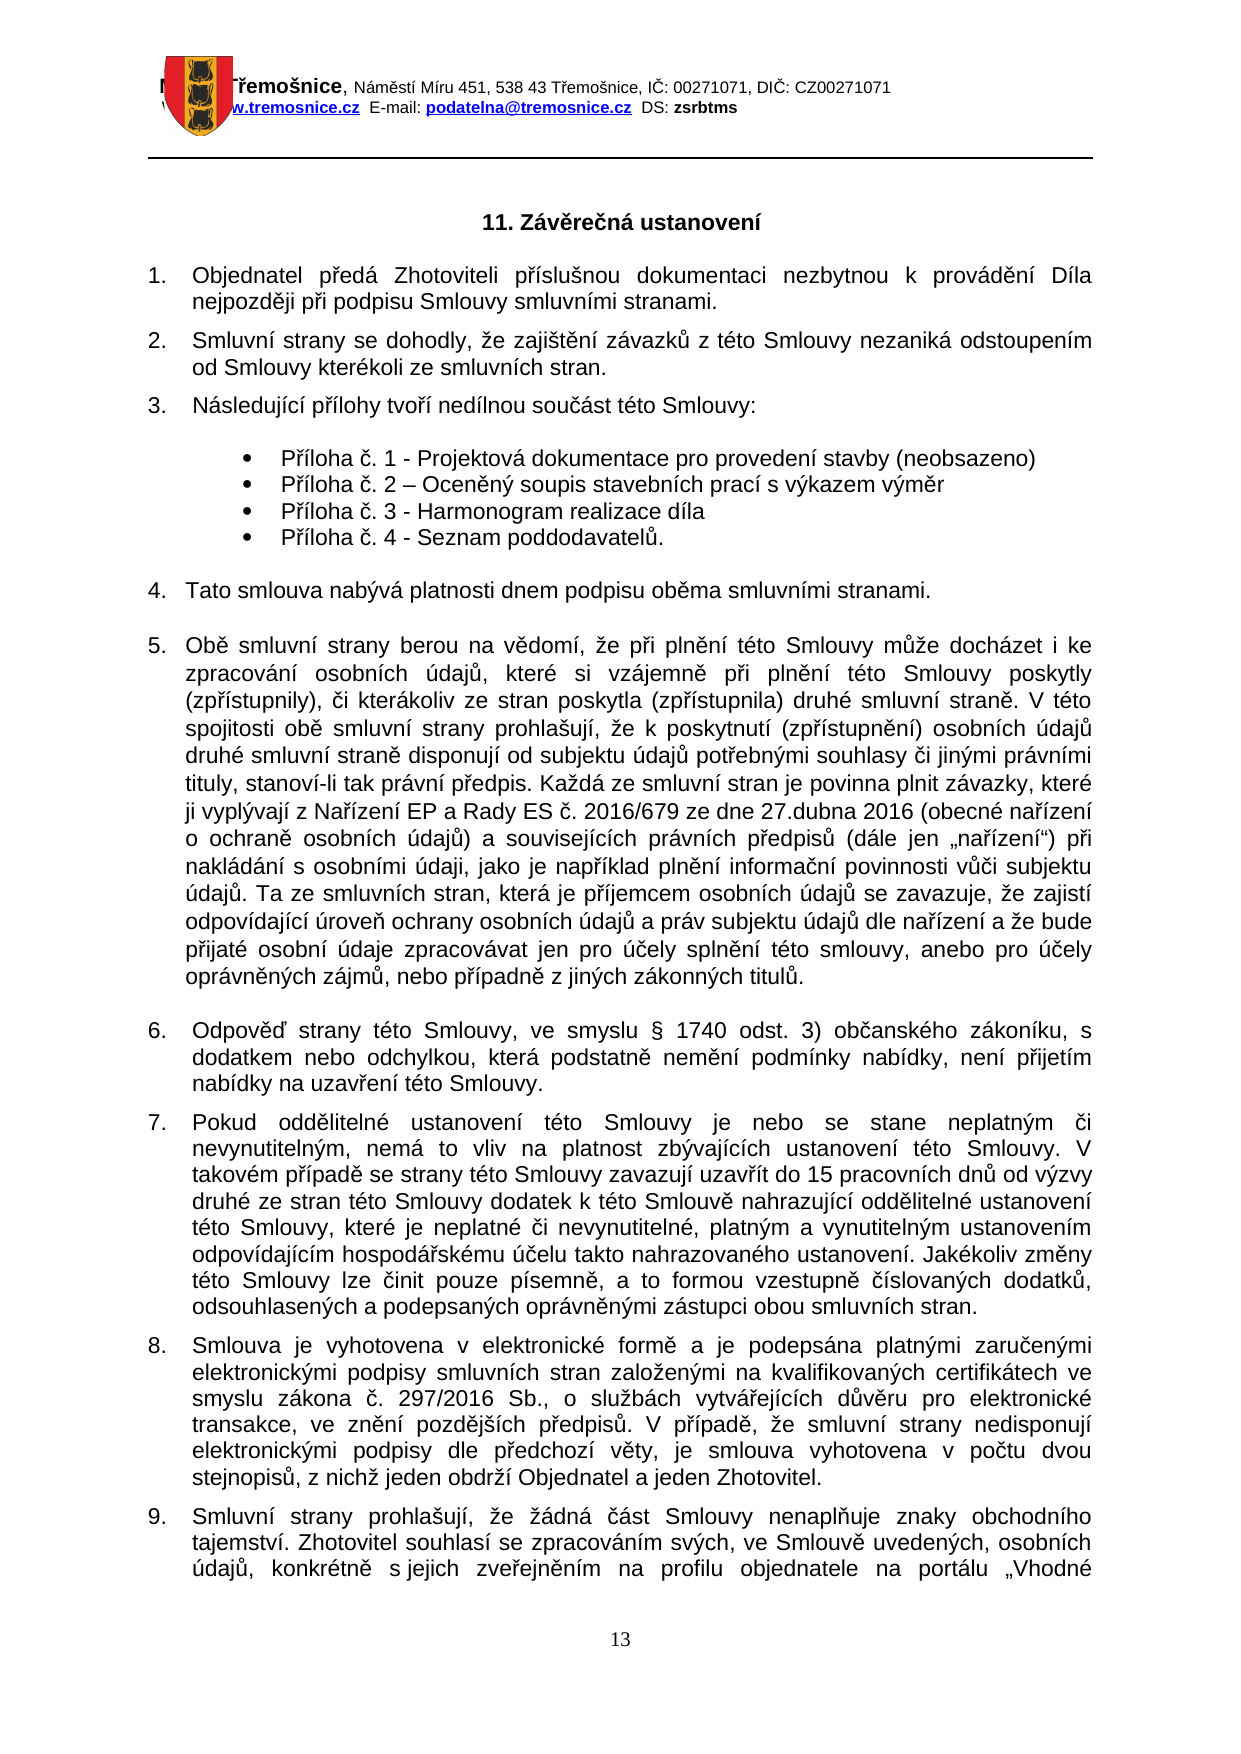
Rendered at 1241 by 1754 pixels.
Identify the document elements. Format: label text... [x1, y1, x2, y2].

list Odpověď strany této Smlouvy, ve smyslu § 1740 odst. 3) občanského zákoníku, s dodatkem nebo odchylkou, která podstatně nemění podmínky nabídky, není přijetím nabídky na uzavření této Smlouvy. [148, 1017, 1093, 1096]
list Příloha č. 1 - Projektová dokumentace pro provedení stavby (neobsazeno) [243, 445, 1095, 471]
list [148, 1503, 1093, 1582]
list Objednatel předá Zhotoviteli příslušnou dokumentaci nezbytnou k provádění Díla nejpozději při podpisu Smlouvy smluvními stranami. [148, 262, 1093, 314]
list Následující přílohy tvoří nedílnou součást této Smlouvy: [148, 392, 1095, 419]
list Smluvní strany se dohodly, že zajištění závazků z této Smlouvy nezaniká odstoupením od Smlouvy kterékoli ze smluvních stran. [148, 327, 1093, 380]
text 11. Závěrečná ustanovení [148, 209, 1095, 236]
list Tato smlouva nabývá platnosti dnem podpisu oběma smluvními stranami. [148, 577, 1093, 603]
list Příloha č. 4 - Seznam poddodavatelů. [243, 524, 1095, 550]
list Smlouva je vyhotovena v elektronické formě a je podepsána platnými zaručenými elektronickými podpisy smluvních stran založenými na kvalifikovaných certifikátech ve smyslu zákona č. 297/2016 Sb., o službách vytvářejících důvěru pro elektronické transakce, ve znění pozdějších předpisů. V případě, že smluvní strany nedisponují elektronickými podpisy dle předchozí věty, je smlouva vyhotovena v počtu dvou stejnopisů, z nichž jeden obdrží Objednatel a jeden Zhotovitel. [148, 1332, 1093, 1490]
list Obě smluvní strany berou na vědomí, že při plnění této Smlouvy může docházet i ke zpracování osobních údajů, které si vzájemně při plnění této Smlouvy poskytly (zpřístupnily), či kterákoliv ze stran poskytla (zpřístupnila) druhé smluvní straně. V této spojitosti obě smluvní strany prohlašují, že k poskytnutí (zpřístupnění) osobních údajů druhé smluvní straně disponují od subjektu údajů potřebnými souhlasy či jinými právními tituly, stanoví-li tak právní předpis. Každá ze smluvní stran je povinna plnit závazky, které ji vyplývají z Nařízení EP a Rady ES č. 2016/679 ze dne 27.dubna 2016 (obecné nařízení o ochraně osobních údajů) a souvisejících právních předpisů (dále jen „nařízení“) při nakládání s osobními údaji, jako je například plnění informační povinnosti vůči subjektu údajů. Ta ze smluvních stran, která je příjemcem osobních údajů se zavazuje, že zajistí odpovídající úroveň ochrany osobních údajů a práv subjektu údajů dle nařízení a že bude přijaté osobní údaje zpracovávat jen pro účely splnění této smlouvy, anebo pro účely oprávněných zájmů, nebo případně z jiných zákonných titulů. [148, 632, 1093, 989]
list Pokud oddělitelné ustanovení této Smlouvy je nebo se stane neplatným či nevynutitelným, nemá to vliv na platnost zbývajících ustanovení této Smlouvy. V takovém případě se strany této Smlouvy zavazují uzavřít do 15 pracovních dnů od výzvy druhé ze stran této Smlouvy dodatek k této Smlouvě nahrazující oddělitelné ustanovení této Smlouvy, které je neplatné či nevynutitelné, platným a vynutitelným ustanovením odpovídajícím hospodářskému účelu takto nahrazovaného ustanovení. Jakékoliv změny této Smlouvy lze činit pouze písemně, a to formou vzestupně číslovaných dodatků, odsouhlasených a podepsaných oprávněnými zástupci obou smluvních stran. [148, 1109, 1093, 1319]
list Příloha č. 2 – Oceněný soupis stavebních prací s výkazem výměr [243, 471, 1095, 498]
picture [163, 56, 233, 135]
list Příloha č. 3 - Harmonogram realizace díla [243, 498, 1095, 524]
